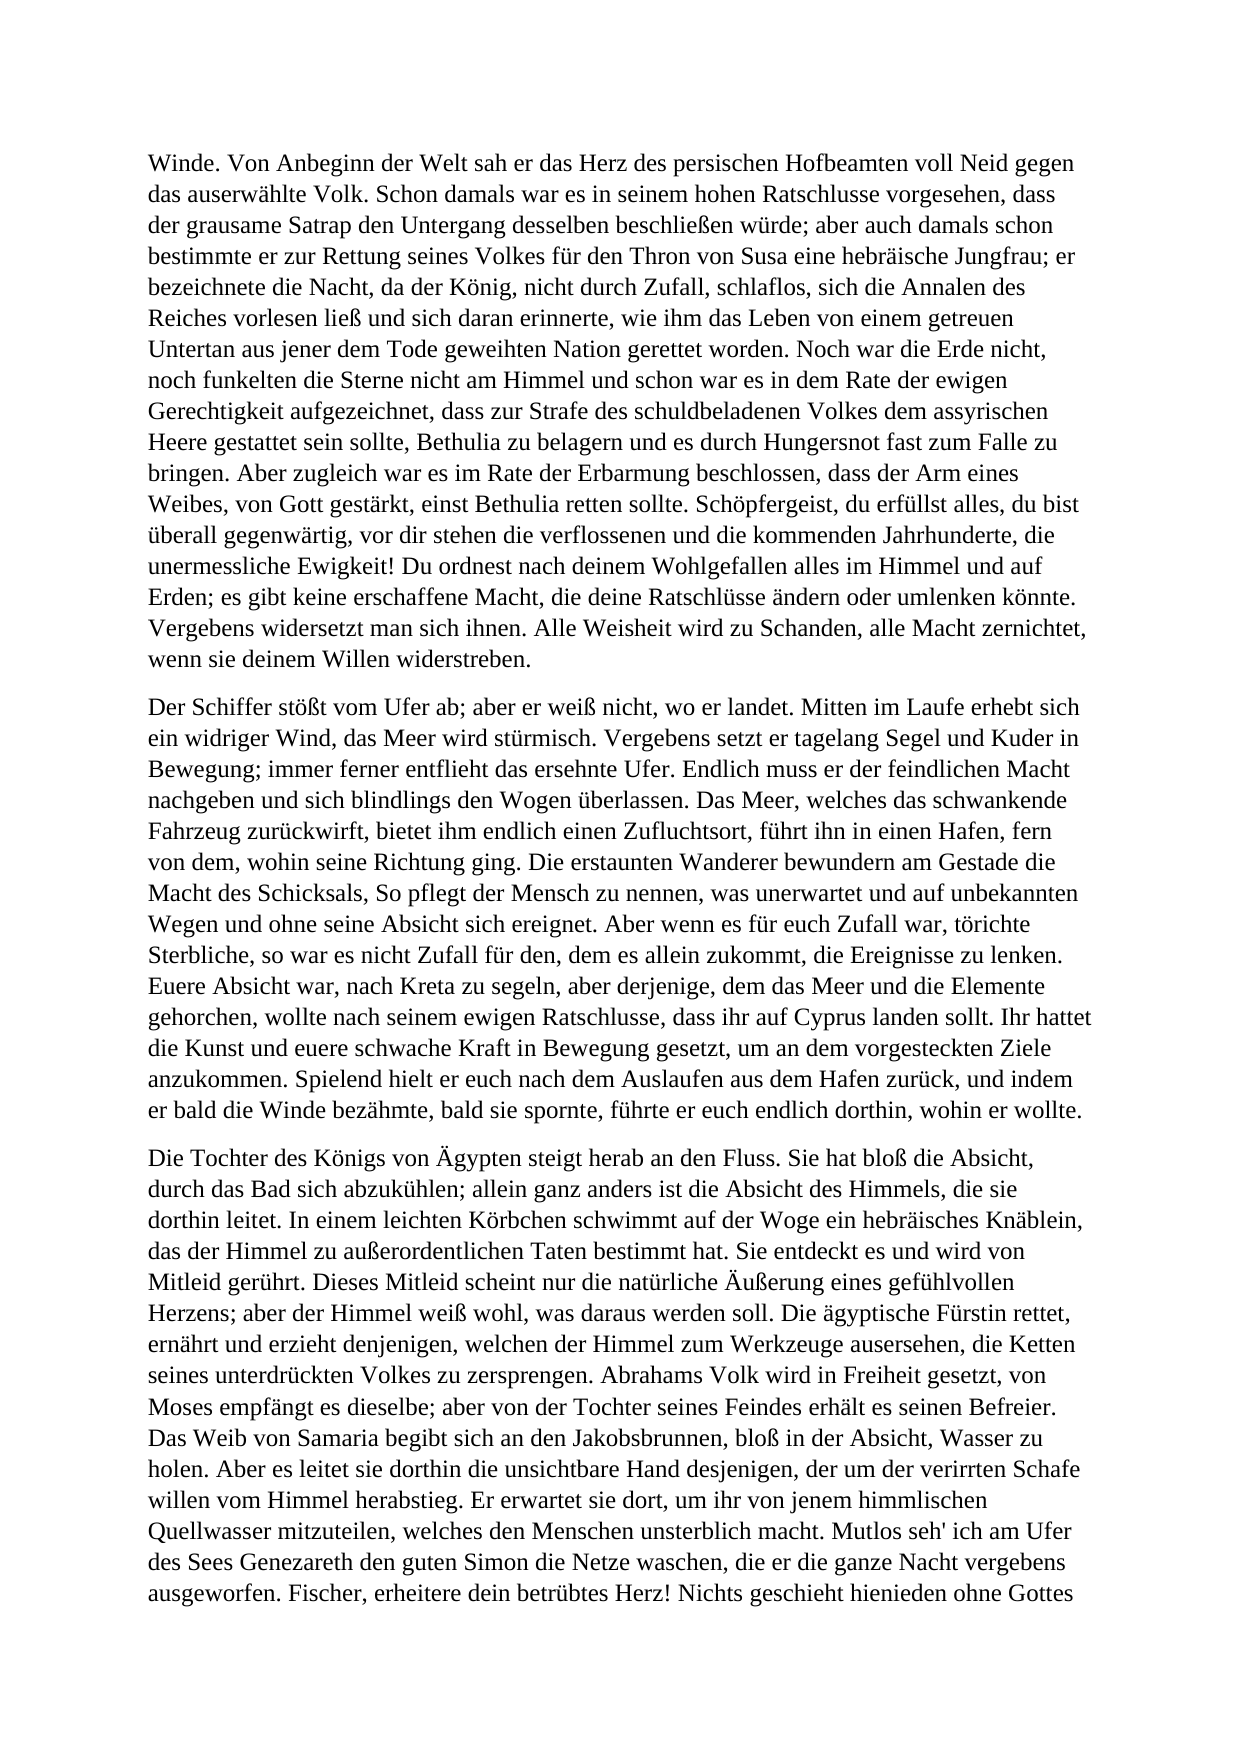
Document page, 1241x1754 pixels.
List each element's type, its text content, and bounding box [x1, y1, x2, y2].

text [148, 1143, 1093, 1607]
text Der Schiffer stößt vom Ufer ab; aber er weiß nicht, wo er landet. Mitten im Laufe erhebt sich ein widriger Wind, das Meer wird stürmisch. Vergebens setzt er tagelang Segel und Kuder in Bewegung; immer ferner entflieht das ersehnte Ufer. Endlich muss er der feindlichen Macht nachgeben und sich blindlings den Wogen überlassen. Das Meer, welches das schwankende Fahrzeug zurückwirft, bietet ihm endlich einen Zufluchtsort, führt ihn in einen Hafen, fern von dem, wohin seine Richtung ging. Die erstaunten Wanderer bewundern am Gestade die Macht des Schicksals, So pflegt der Mensch zu nennen, was unerwartet und auf unbekannten Wegen und ohne seine Absicht sich ereignet. Aber wenn es für euch Zufall war, törichte Sterbliche, so war es nicht Zufall für den, dem es allein zukommt, die Ereignisse zu lenken. Euere Absicht war, nach Kreta zu segeln, aber derjenige, dem das Meer und die Elemente gehorchen, wollte nach seinem ewigen Ratschlusse, dass ihr auf Cyprus landen sollt. Ihr hattet die Kunst und euere schwache Kraft in Bewegung gesetzt, um an dem vorgesteckten Ziele anzukommen. Spielend hielt er euch nach dem Auslaufen aus dem Hafen zurück, und indem er bald die Winde bezähmte, bald sie spornte, führte er euch endlich dorthin, wohin er wollte. [148, 692, 1093, 1124]
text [148, 148, 1093, 673]
